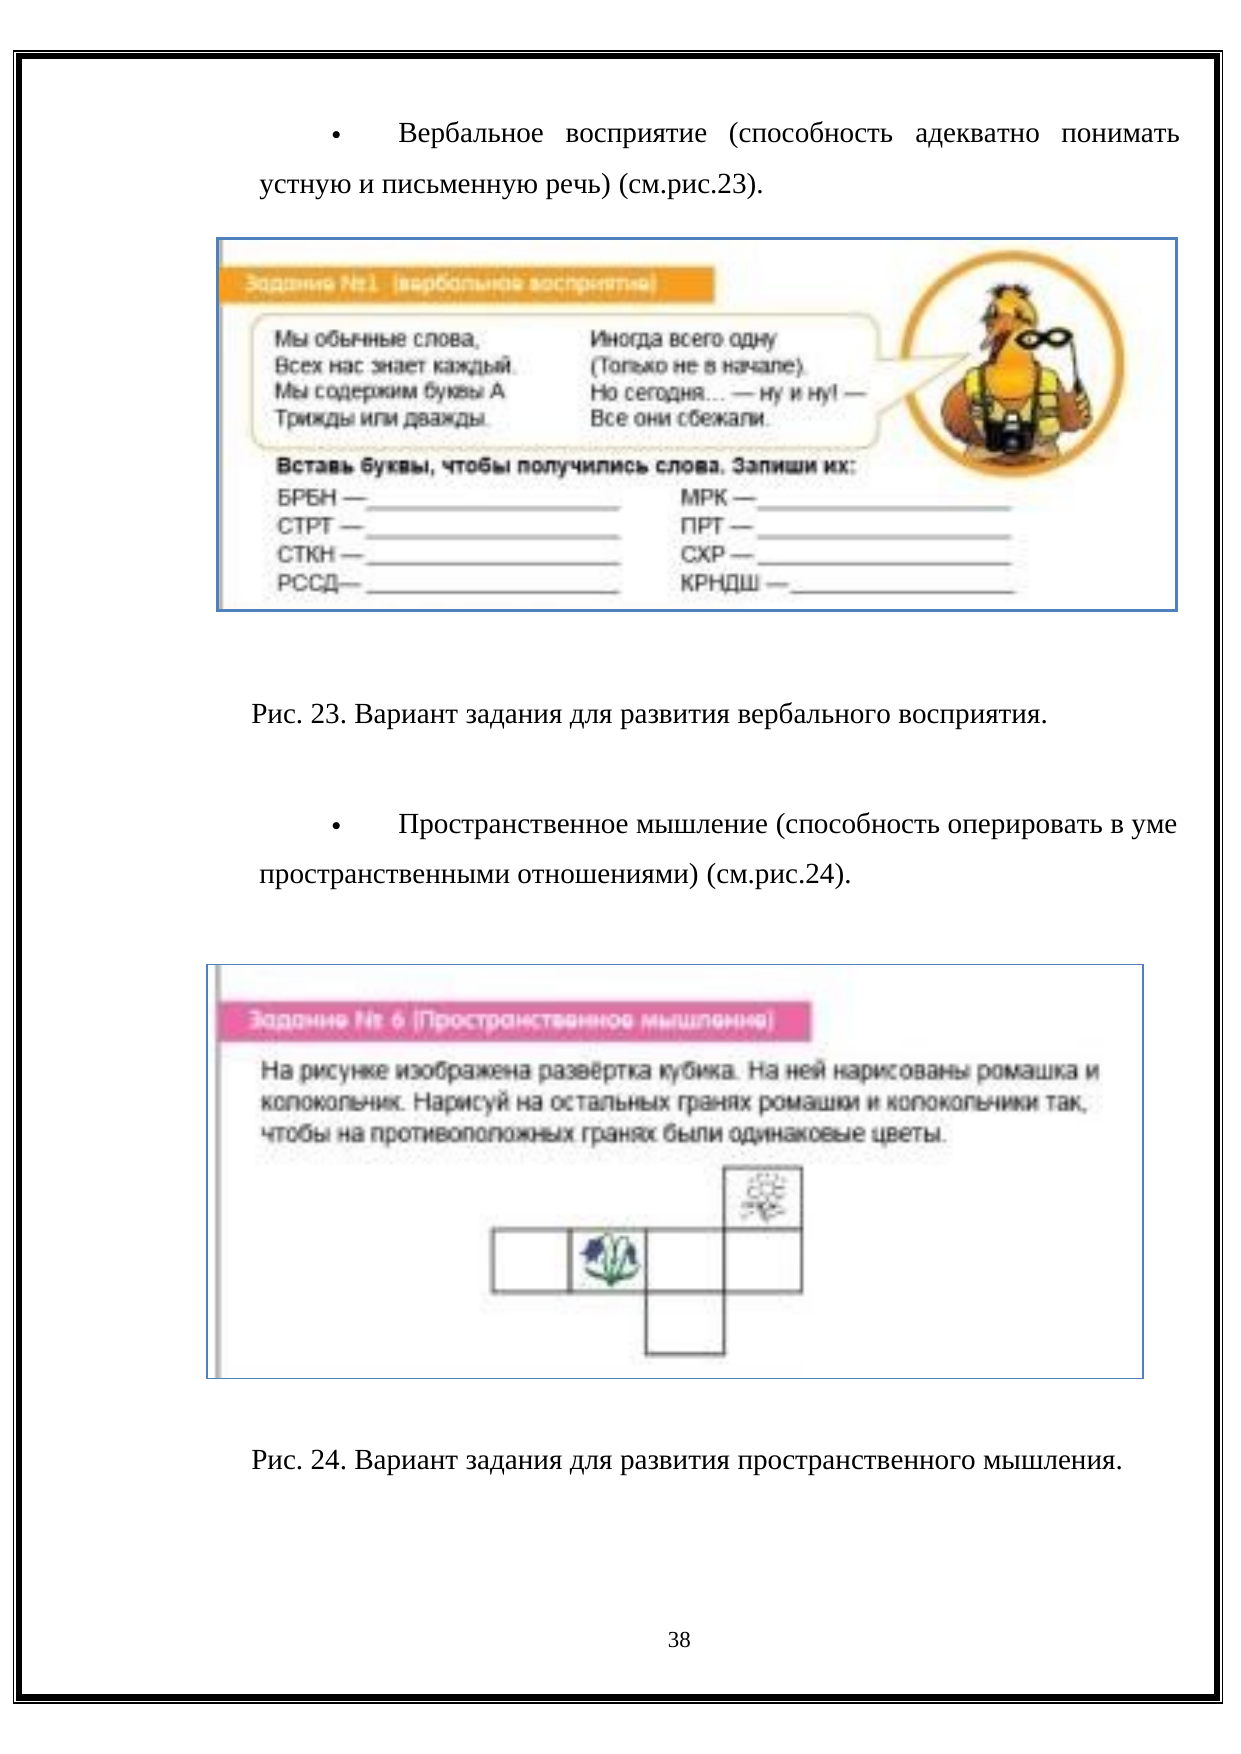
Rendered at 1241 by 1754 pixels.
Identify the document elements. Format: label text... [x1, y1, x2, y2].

list Вербальное восприятие (способность адекватно понимать устную и письменную речь) (см.рис.23). [259, 115, 1181, 199]
text Рис. 24. Вариант задания для развития пространственного мышления. [251, 1442, 1214, 1475]
text Рис. 23. Вариант задания для развития вербального восприятия. [251, 697, 1214, 730]
picture [208, 965, 1103, 1378]
list Пространственное мышление (способность оперировать в уме пространственными отношениями) (см.рис.24). [259, 806, 1180, 890]
picture [219, 240, 1167, 609]
